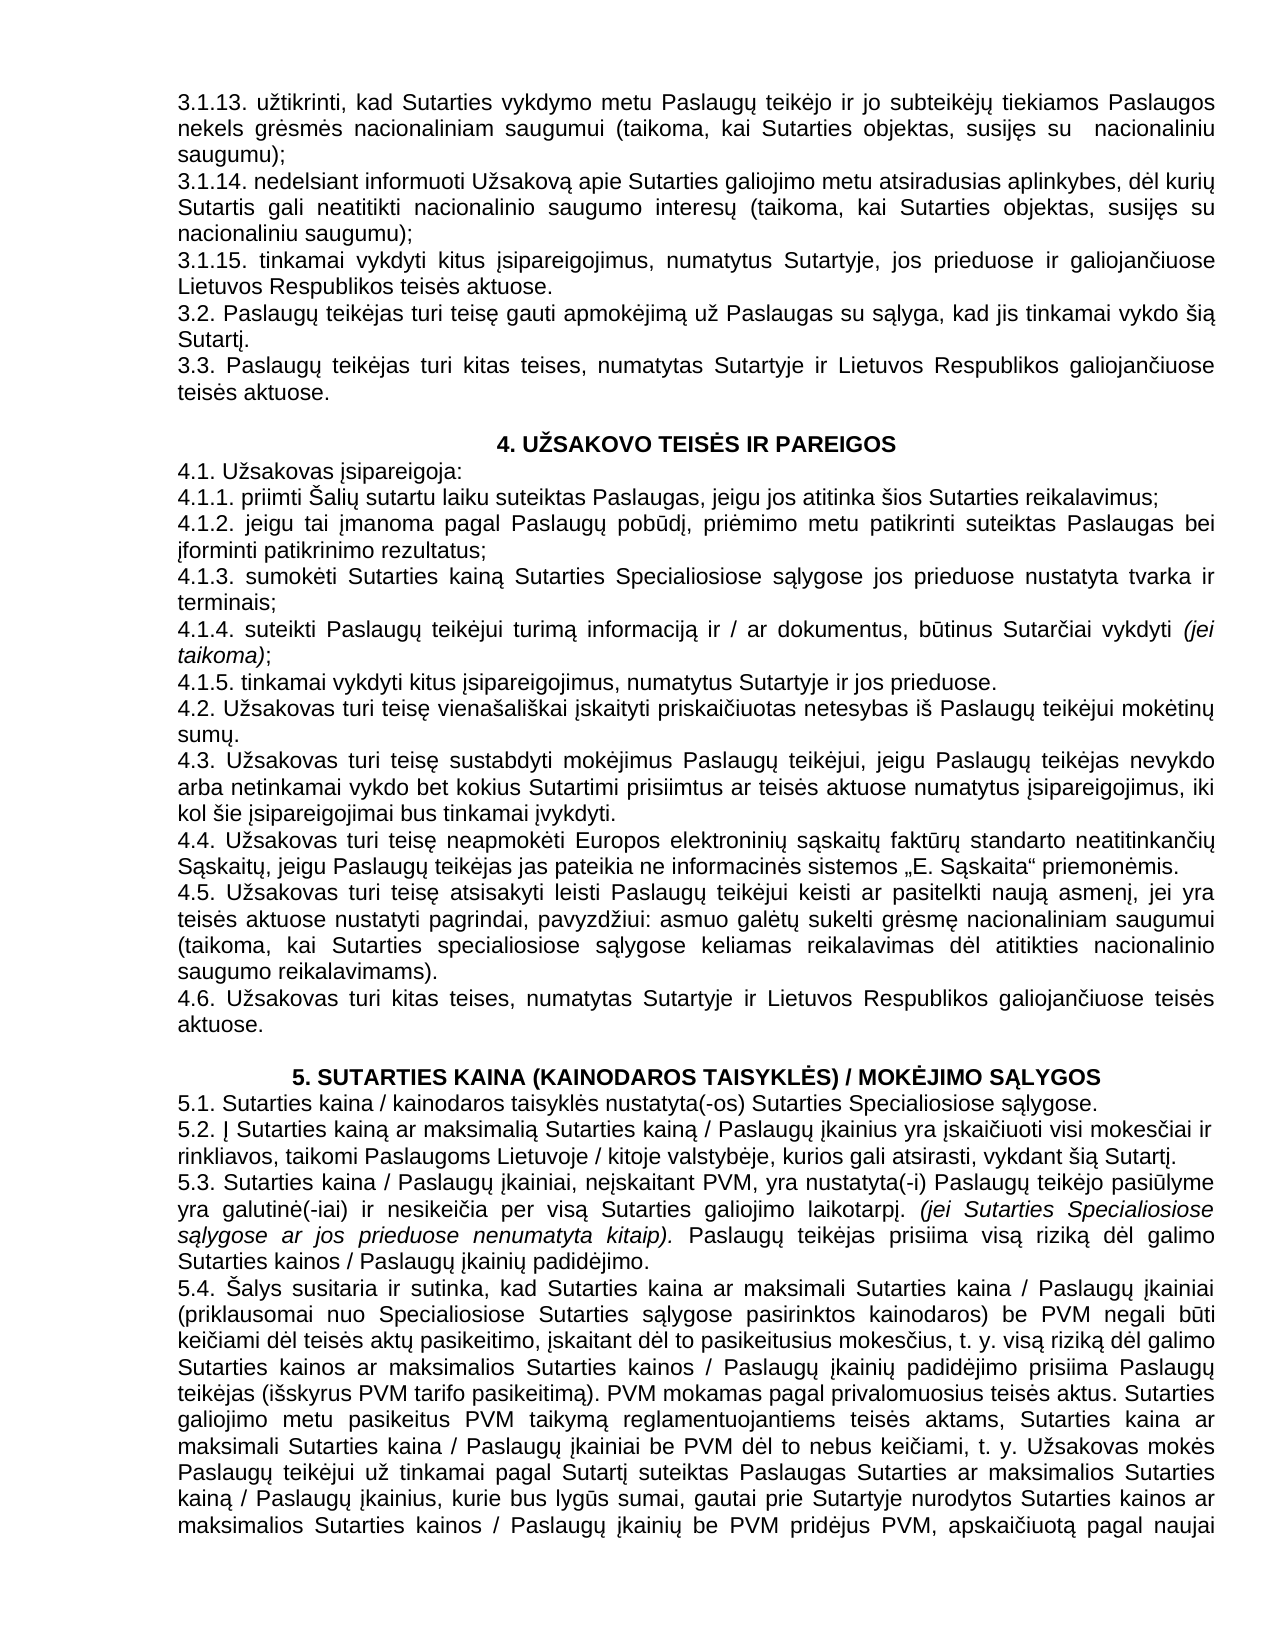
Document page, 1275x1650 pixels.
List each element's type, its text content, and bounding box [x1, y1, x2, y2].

text 3.1.14. nedelsiant informuoti Užsakovą apie Sutarties galiojimo metu atsiradusias aplinkybes, dėl kurių Sutartis gali neatitikti nacionalinio saugumo interesų (taikoma, kai Sutarties objektas, susijęs su nacionaliniu saugumu); [177, 168, 1216, 247]
text 4.5. Užsakovas turi teisę atsisakyti leisti Paslaugų teikėjui keisti ar pasitelkti naują asmenį, jei yra teisės aktuose nustatyti pagrindai, pavyzdžiui: asmuo galėtų sukelti grėsmę nacionaliniam saugumui (taikoma, kai Sutarties specialiosiose sąlygose keliamas reikalavimas dėl atitikties nacionalinio saugumo reikalavimams). [177, 879, 1216, 985]
text 5.2. Į Sutarties kainą ar maksimalią Sutarties kainą / Paslaugų įkainius yra įskaičiuoti visi mokesčiai ir rinkliavos, taikomi Paslaugoms Lietuvoje / kitoje valstybėje, kurios gali atsirasti, vykdant šią Sutartį. [177, 1116, 1213, 1169]
text 5.1. Sutarties kaina / kainodaros taisyklės nustatyta(-os) Sutarties Specialiosiose sąlygose. [177, 1090, 1216, 1116]
text 4.3. Užsakovas turi teisę sustabdyti mokėjimus Paslaugų teikėjui, jeigu Paslaugų teikėjas nevykdo arba netinkamai vykdo bet kokius Sutartimi prisiimtus ar teisės aktuose numatytus įsipareigojimus, iki kol šie įsipareigojimai bus tinkamai įvykdyti. [177, 747, 1216, 827]
text 5. SUTARTIES KAINA (KAINODAROS TAISYKLĖS) / MOKĖJIMO SĄLYGOS [177, 1064, 1216, 1090]
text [177, 1274, 1216, 1538]
text 4.1.4. suteikti Paslaugų teikėjui turimą informaciją ir / ar dokumentus, būtinus Sutarčiai vykdyti (jei taikoma); [177, 616, 1216, 668]
text 4.1. Užsakovas įsipareigoja: [177, 458, 1216, 484]
text 4.6. Užsakovas turi kitas teises, numatytas Sutartyje ir Lietuvos Respublikos galiojančiuose teisės aktuose. [177, 985, 1216, 1037]
text 4. UŽSAKOVO TEISĖS IR PAREIGOS [177, 431, 1216, 458]
text 3.1.15. tinkamai vykdyti kitus įsipareigojimus, numatytus Sutartyje, jos prieduose ir galiojančiuose Lietuvos Respublikos teisės aktuose. [177, 247, 1216, 299]
text 4.1.3. sumokėti Sutarties kainą Sutarties Specialiosiose sąlygose jos prieduose nustatyta tvarka ir terminais; [177, 563, 1216, 616]
text 4.1.5. tinkamai vykdyti kitus įsipareigojimus, numatytus Sutartyje ir jos prieduose. [177, 668, 1216, 695]
text 5.3. Sutarties kaina / Paslaugų įkainiai, neįskaitant PVM, yra nustatyta(-i) Paslaugų teikėjo pasiūlyme yra galutinė(-iai) ir nesikeičia per visą Sutarties galiojimo laikotarpį. (jei Sutarties Specialiosiose sąlygose ar jos prieduose nenumatyta kitaip). Paslaugų teikėjas prisiima visą riziką dėl galimo Sutarties kainos / Paslaugų įkainių padidėjimo. [177, 1169, 1216, 1274]
text 4.2. Užsakovas turi teisę vienašališkai įskaityti priskaičiuotas netesybas iš Paslaugų teikėjui mokėtinų sumų. [177, 695, 1216, 747]
text 3.3. Paslaugų teikėjas turi kitas teises, numatytas Sutartyje ir Lietuvos Respublikos galiojančiuose teisės aktuose. [177, 352, 1216, 405]
text 4.4. Užsakovas turi teisę neapmokėti Europos elektroninių sąskaitų faktūrų standarto neatitinkančių Sąskaitų, jeigu Paslaugų teikėjas jas pateikia ne informacinės sistemos „E. Sąskaita“ priemonėmis. [177, 827, 1216, 879]
text 4.1.2. jeigu tai įmanoma pagal Paslaugų pobūdį, priėmimo metu patikrinti suteiktas Paslaugas bei įforminti patikrinimo rezultatus; [177, 510, 1216, 563]
text 3.1.13. užtikrinti, kad Sutarties vykdymo metu Paslaugų teikėjo ir jo subteikėjų tiekiamos Paslaugos nekels grėsmės nacionaliniam saugumui (taikoma, kai Sutarties objektas, susijęs su nacionaliniu saugumu); [177, 89, 1216, 168]
text 3.2. Paslaugų teikėjas turi teisę gauti apmokėjimą už Paslaugas su sąlyga, kad jis tinkamai vykdo šią Sutartį. [177, 299, 1216, 352]
text 4.1.1. priimti Šalių sutartu laiku suteiktas Paslaugas, jeigu jos atitinka šios Sutarties reikalavimus; [177, 484, 1216, 510]
